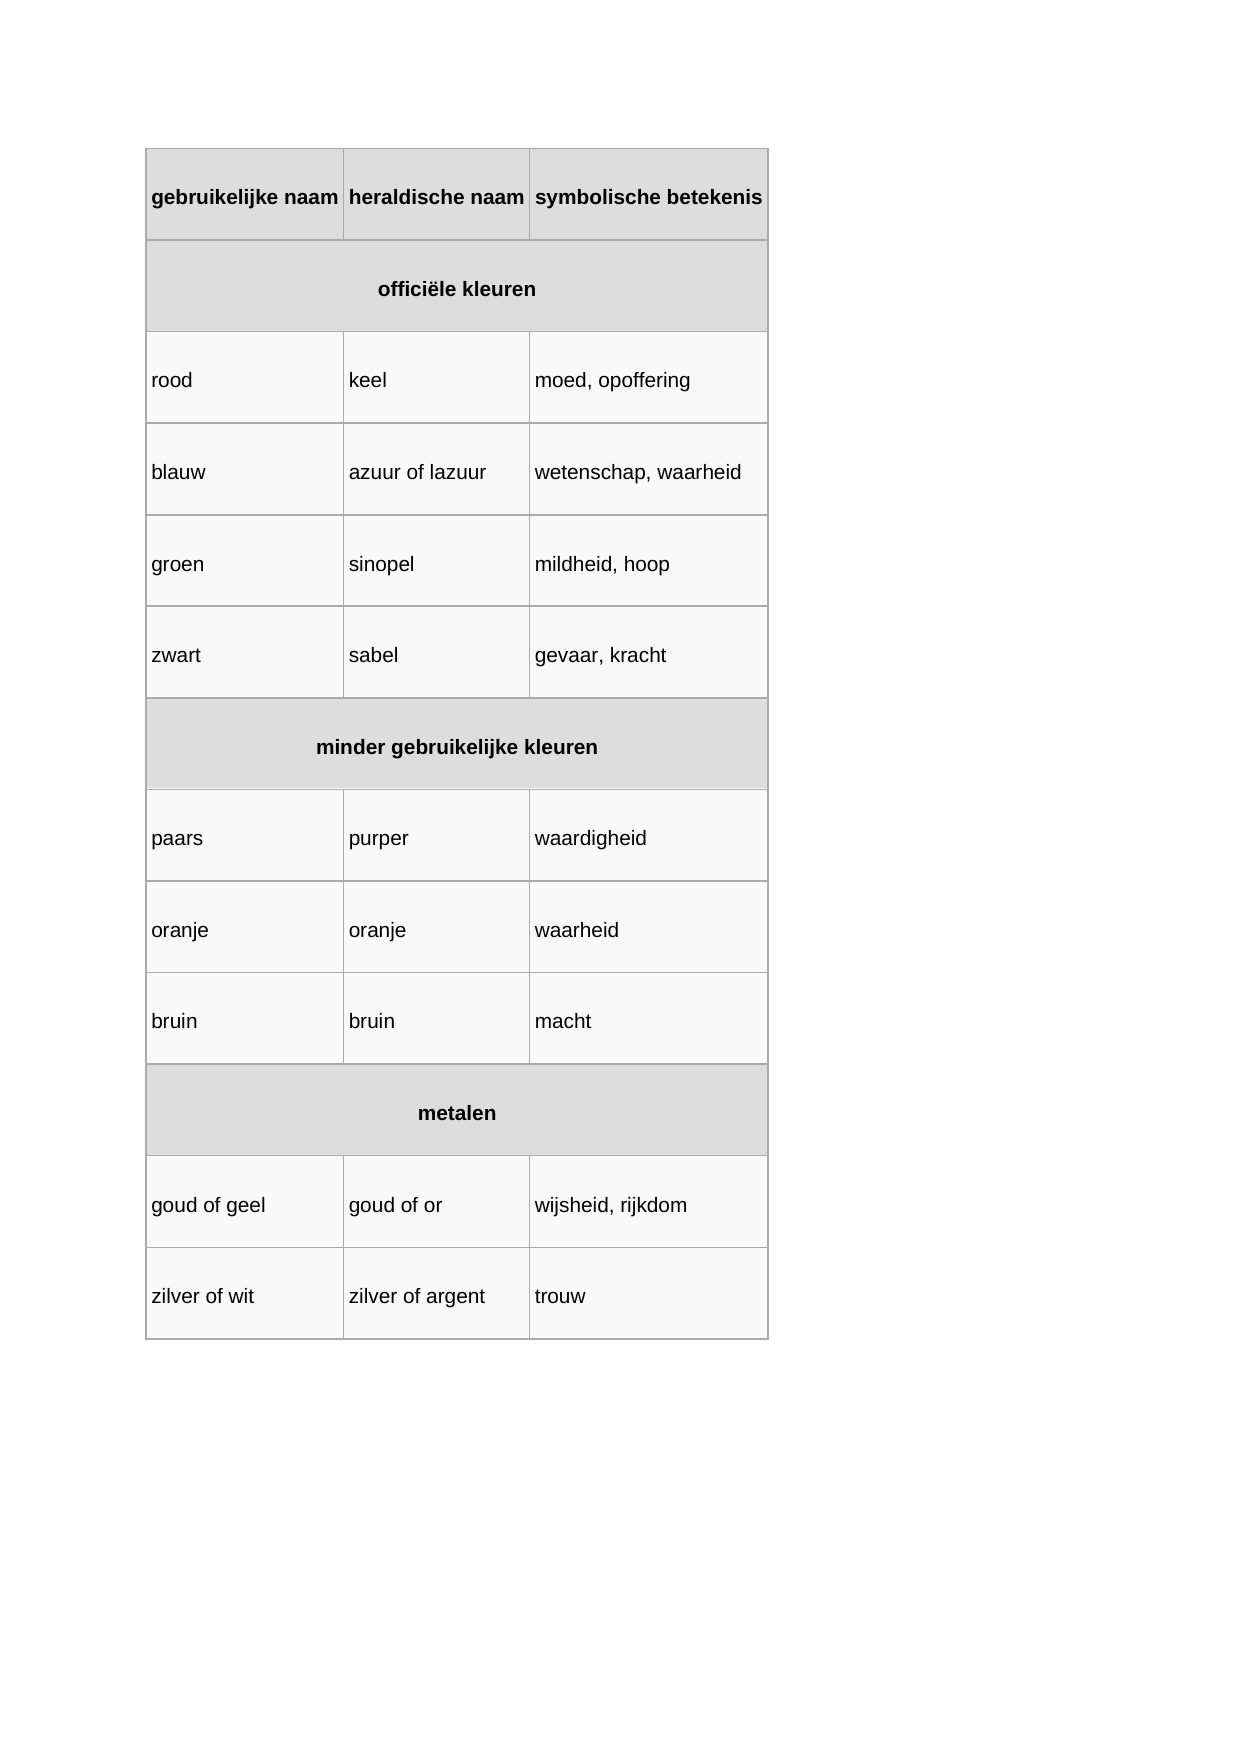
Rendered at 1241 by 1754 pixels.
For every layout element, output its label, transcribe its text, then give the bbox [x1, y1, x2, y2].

table_cell rood [147, 332, 343, 422]
table_cell mildheid, hoop [530, 516, 767, 605]
table_cell blauw [147, 424, 343, 514]
table_cell goud of or [344, 1156, 529, 1246]
table_header heraldische naam [344, 149, 529, 239]
table_cell officiële kleuren [147, 241, 767, 331]
table_cell waarheid [530, 882, 767, 972]
table_cell paars [147, 790, 343, 880]
table_cell sinopel [344, 516, 529, 605]
table_header symbolische betekenis [530, 149, 767, 239]
table_header gebruikelijke naam [147, 149, 343, 239]
table_cell gevaar, kracht [530, 607, 767, 697]
table_cell sabel [344, 607, 529, 697]
table_cell azuur of lazuur [344, 424, 529, 514]
table_cell macht [530, 973, 767, 1063]
table_cell keel [344, 332, 529, 422]
table_cell zilver of wit [147, 1248, 343, 1338]
table_cell wijsheid, rijkdom [530, 1156, 767, 1246]
table_cell groen [147, 516, 343, 605]
table_cell zwart [147, 607, 343, 697]
table_cell oranje [147, 882, 343, 972]
table_cell wetenschap, waarheid [530, 424, 767, 514]
table_cell waardigheid [530, 790, 767, 880]
table_cell bruin [147, 973, 343, 1063]
table_cell goud of geel [147, 1156, 343, 1246]
table_cell moed, opoffering [530, 332, 767, 422]
table_cell metalen [147, 1065, 767, 1155]
table_cell purper [344, 790, 529, 880]
table_cell bruin [344, 973, 529, 1063]
table_cell oranje [344, 882, 529, 972]
table_cell zilver of argent [344, 1248, 529, 1338]
table_cell minder gebruikelijke kleuren [147, 699, 767, 788]
table_cell trouw [530, 1248, 767, 1338]
